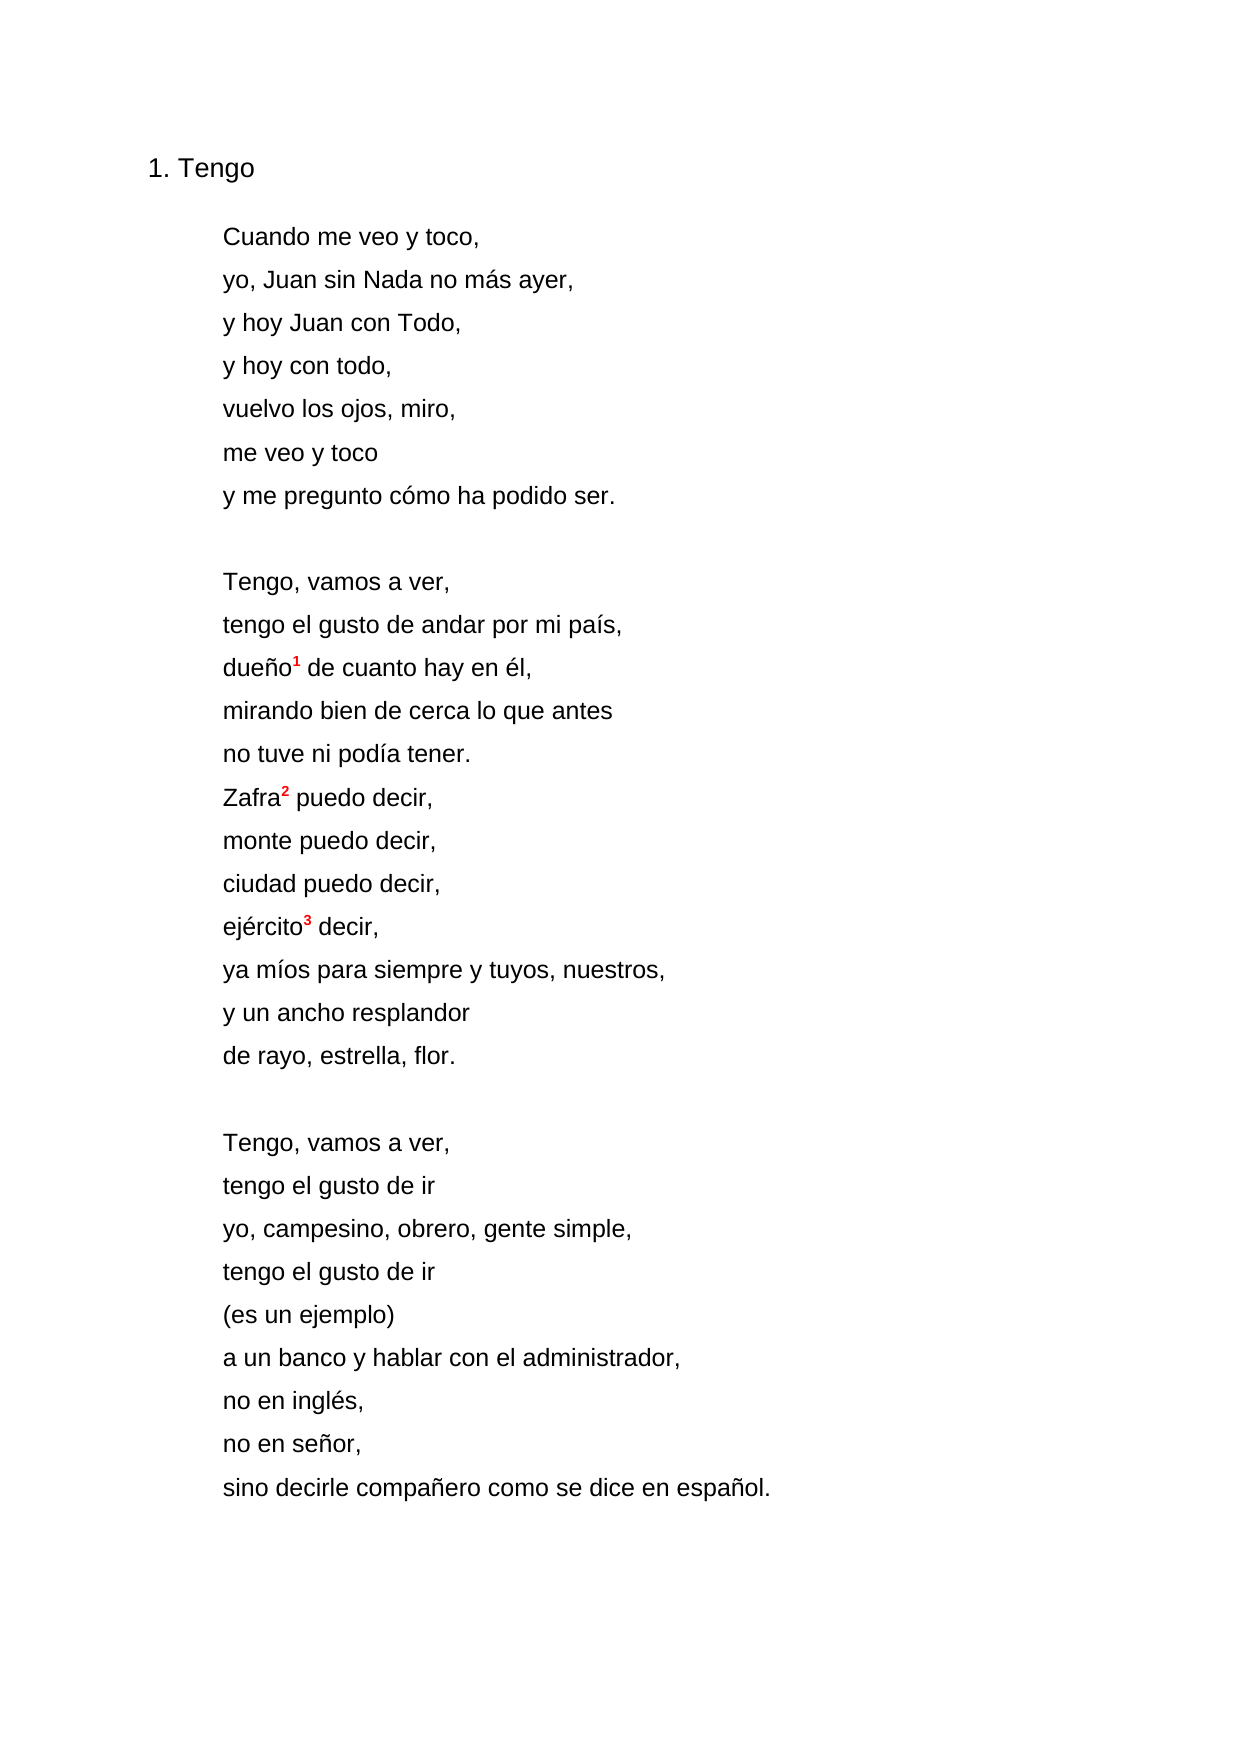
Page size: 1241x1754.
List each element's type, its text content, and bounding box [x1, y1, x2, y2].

list dueño1 de cuanto hay en él, [223, 653, 1093, 682]
list vuelvo los ojos, miro, [223, 394, 1093, 423]
list tengo el gusto de ir [223, 1171, 1093, 1199]
list yo, Juan sin Nada no más ayer, [223, 265, 1093, 294]
list ciudad puedo decir, [223, 869, 1093, 897]
list Tengo, vamos a ver, [223, 567, 1093, 596]
list Cuando me veo y toco, [223, 222, 1093, 251]
list no en inglés, [223, 1386, 1093, 1415]
list ejército3 decir, [223, 912, 1093, 941]
list monte puedo decir, [223, 826, 1093, 854]
list ya míos para siempre y tuyos, nuestros, [223, 955, 1093, 984]
list sino decirle compañero como se dice en español. [223, 1472, 1093, 1501]
list y hoy con todo, [223, 351, 1093, 380]
list mirando bien de cerca lo que antes [223, 696, 1093, 725]
list tengo el gusto de ir [223, 1257, 1093, 1286]
list yo, campesino, obrero, gente simple, [223, 1214, 1093, 1242]
list tengo el gusto de andar por mi país, [223, 610, 1093, 639]
list y hoy Juan con Todo, [223, 308, 1093, 337]
subtitle 1. Tengo [148, 152, 1093, 183]
list y un ancho resplandor [223, 998, 1093, 1027]
list no tuve ni podía tener. [223, 739, 1093, 768]
list me veo y toco [223, 437, 1093, 466]
list Zafra2 puedo decir, [223, 782, 1093, 811]
list y me pregunto cómo ha podido ser. [223, 481, 1093, 509]
list Tengo, vamos a ver, [223, 1127, 1093, 1156]
list no en señor, [223, 1429, 1093, 1458]
list a un banco y hablar con el administrador, [223, 1343, 1093, 1372]
list de rayo, estrella, flor. [223, 1041, 1093, 1070]
list (es un ejemplo) [223, 1300, 1093, 1329]
